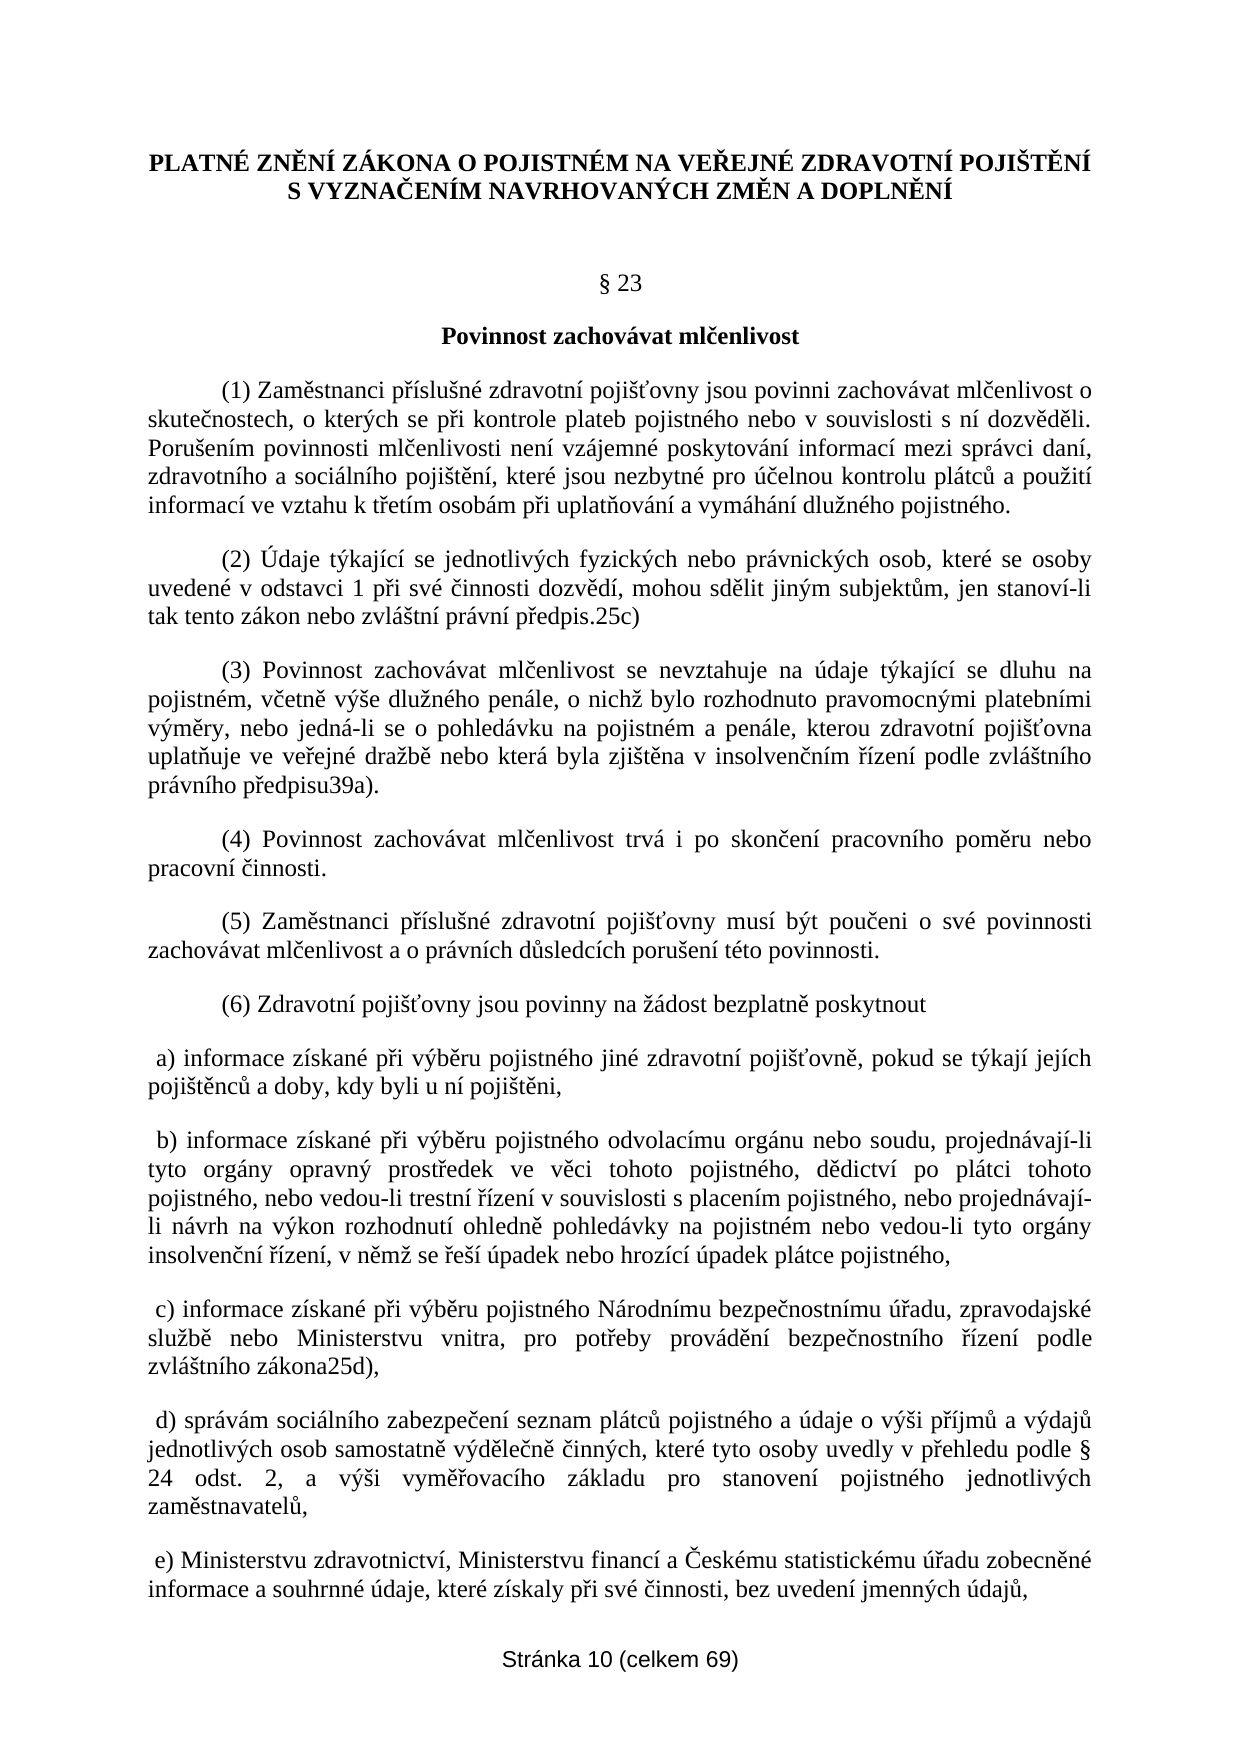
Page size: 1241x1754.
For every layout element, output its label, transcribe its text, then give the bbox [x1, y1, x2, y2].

text (4) Povinnost zachovávat mlčenlivost trvá i po skončení pracovního poměru nebo pracovní činnosti. [148, 824, 1093, 881]
text (2) Údaje týkající se jednotlivých fyzických nebo právnických osob, které se osoby uvedené v odstavci 1 při své činnosti dozvědí, mohou sdělit jiným subjektům, jen stanoví-li tak tento zákon nebo zvláštní právní předpis.25c) [148, 544, 1093, 630]
text (6) Zdravotní pojišťovny jsou povinny na žádost bezplatně poskytnout [148, 989, 1093, 1018]
text (3) Povinnost zachovávat mlčenlivost se nevztahuje na údaje týkající se dluhu na pojistném, včetně výše dlužného penále, o nichž bylo rozhodnuto pravomocnými platebními výměry, nebo jedná-li se o pohledávku na pojistném a penále, kterou zdravotní pojišťovna uplatňuje ve veřejné dražbě nebo která byla zjištěna v insolvenčním řízení podle zvláštního právního předpisu39a). [148, 655, 1093, 799]
text b) informace získané při výběru pojistného odvolacímu orgánu nebo soudu, projednávají-li tyto orgány opravný prostředek ve věci tohoto pojistného, dědictví po plátci tohoto pojistného, nebo vedou-li trestní řízení v souvislosti s placením pojistného, nebo projednávají-li návrh na výkon rozhodnutí ohledně pohledávky na pojistném nebo vedou-li tyto orgány insolvenční řízení, v němž se řeší úpadek nebo hrozící úpadek plátce pojistného, [148, 1125, 1093, 1269]
text (1) Zaměstnanci příslušné zdravotní pojišťovny jsou povinni zachovávat mlčenlivost o skutečnostech, o kterých se při kontrole plateb pojistného nebo v souvislosti s ní dozvěděli. Porušením povinnosti mlčenlivosti není vzájemné poskytování informací mezi správci daní, zdravotního a sociálního pojištění, které jsou nezbytné pro účelnou kontrolu plátců a použití informací ve vztahu k třetím osobám při uplatňování a vymáhání dlužného pojistného. [148, 375, 1093, 519]
text Povinnost zachovávat mlčenlivost [148, 321, 1093, 350]
text e) Ministerstvu zdravotnictví, Ministerstvu financí a Českému statistickému úřadu zobecněné informace a souhrnné údaje, které získaly při své činnosti, bez uvedení jmenných údajů, [148, 1545, 1093, 1603]
text (5) Zaměstnanci příslušné zdravotní pojišťovny musí být poučeni o své povinnosti zachovávat mlčenlivost a o právních důsledcích porušení této povinnosti. [148, 906, 1093, 964]
text PLATNÉ ZNĚNÍ ZÁKONA O POJISTNÉM NA VEŘEJNÉ ZDRAVOTNÍ POJIŠTĚNÍ S VYZNAČENÍM NAVRHOVANÝCH ZMĚN A DOPLNĚNÍ [148, 148, 1093, 205]
text § 23 [148, 268, 1093, 296]
text c) informace získané při výběru pojistného Národnímu bezpečnostnímu úřadu, zpravodajské službě nebo Ministerstvu vnitra, pro potřeby provádění bezpečnostního řízení podle zvláštního zákona25d), [148, 1294, 1093, 1380]
text a) informace získané při výběru pojistného jiné zdravotní pojišťovně, pokud se týkají jejích pojištěnců a doby, kdy byli u ní pojištěni, [148, 1043, 1093, 1100]
text d) správám sociálního zabezpečení seznam plátců pojistného a údaje o výši příjmů a výdajů jednotlivých osob samostatně výdělečně činných, které tyto osoby uvedly v přehledu podle § 24 odst. 2, a výši vyměřovacího základu pro stanovení pojistného jednotlivých zaměstnavatelů, [148, 1405, 1093, 1520]
